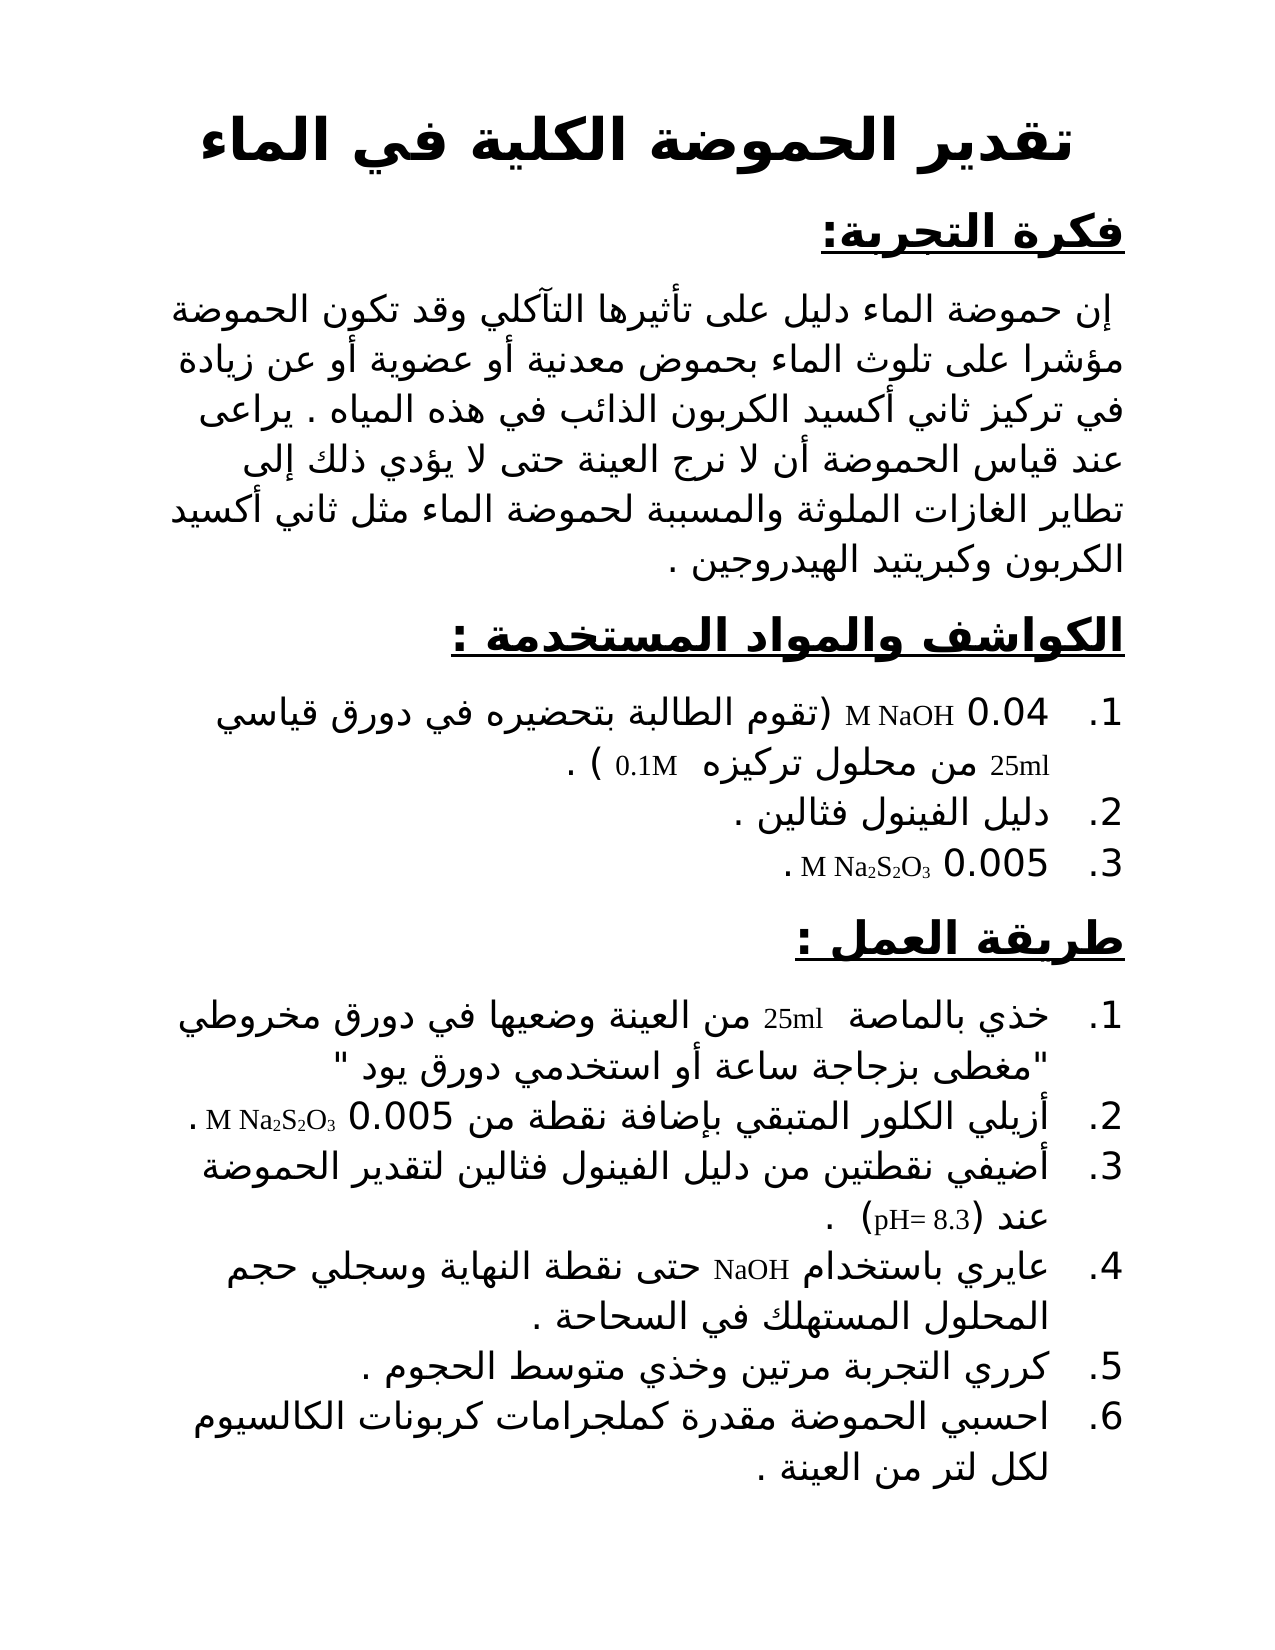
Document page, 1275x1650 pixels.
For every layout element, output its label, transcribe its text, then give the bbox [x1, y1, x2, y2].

text الكواشف والمواد المستخدمة : [150, 609, 1125, 662]
list احسبي الحموضة مقدرة كملجرامات كربونات الكالسيوم لكل لتر من العينة . [150, 1395, 1087, 1489]
text إن حموضة الماء دليل على تأثيرها التآكلي وقد تكون الحموضة مؤشرا على تلوث الماء بحموض معدنية أو عضوية أو عن زيادة في تركيز ثاني أكسيد الكربون الذائب في هذه المياه . يراعى عند قياس الحموضة أن لا نرج العينة حتى لا يؤدي ذلك إلى تطاير الغازات الملوثة والمسببة لحموضة الماء مثل ثاني أكسيد الكربون وكبريتيد الهيدروجين . [150, 287, 1125, 581]
list خذي بالماصة 25ml من العينة وضعيها في دورق مخروطي "مغطى بزجاجة ساعة أو استخدمي دورق يود " [150, 994, 1087, 1088]
list كرري التجربة مرتين وخذي متوسط الحجوم . [150, 1345, 1087, 1388]
text فكرة التجربة: [150, 205, 1125, 258]
list أزيلي الكلور المتبقي بإضافة نقطة من 0.005 M Na2S2O3 . [150, 1094, 1087, 1138]
text تقدير الحموضة الكلية في الماء [150, 106, 1125, 174]
list 0.005 M Na2S2O3 . [150, 841, 1087, 885]
text طريقة العمل : [150, 912, 1125, 965]
list دليل الفينول فثالين . [150, 791, 1087, 835]
list أضيفي نقطتين من دليل الفينول فثالين لتقدير الحموضة عند (pH= 8.3) . [150, 1144, 1087, 1238]
list عايري باستخدام NaOH حتى نقطة النهاية وسجلي حجم المحلول المستهلك في السحاحة . [150, 1245, 1087, 1338]
list 0.04 M NaOH (تقوم الطالبة بتحضيره في دورق قياسي 25ml من محلول تركيزه 0.1M ) . [150, 691, 1087, 784]
